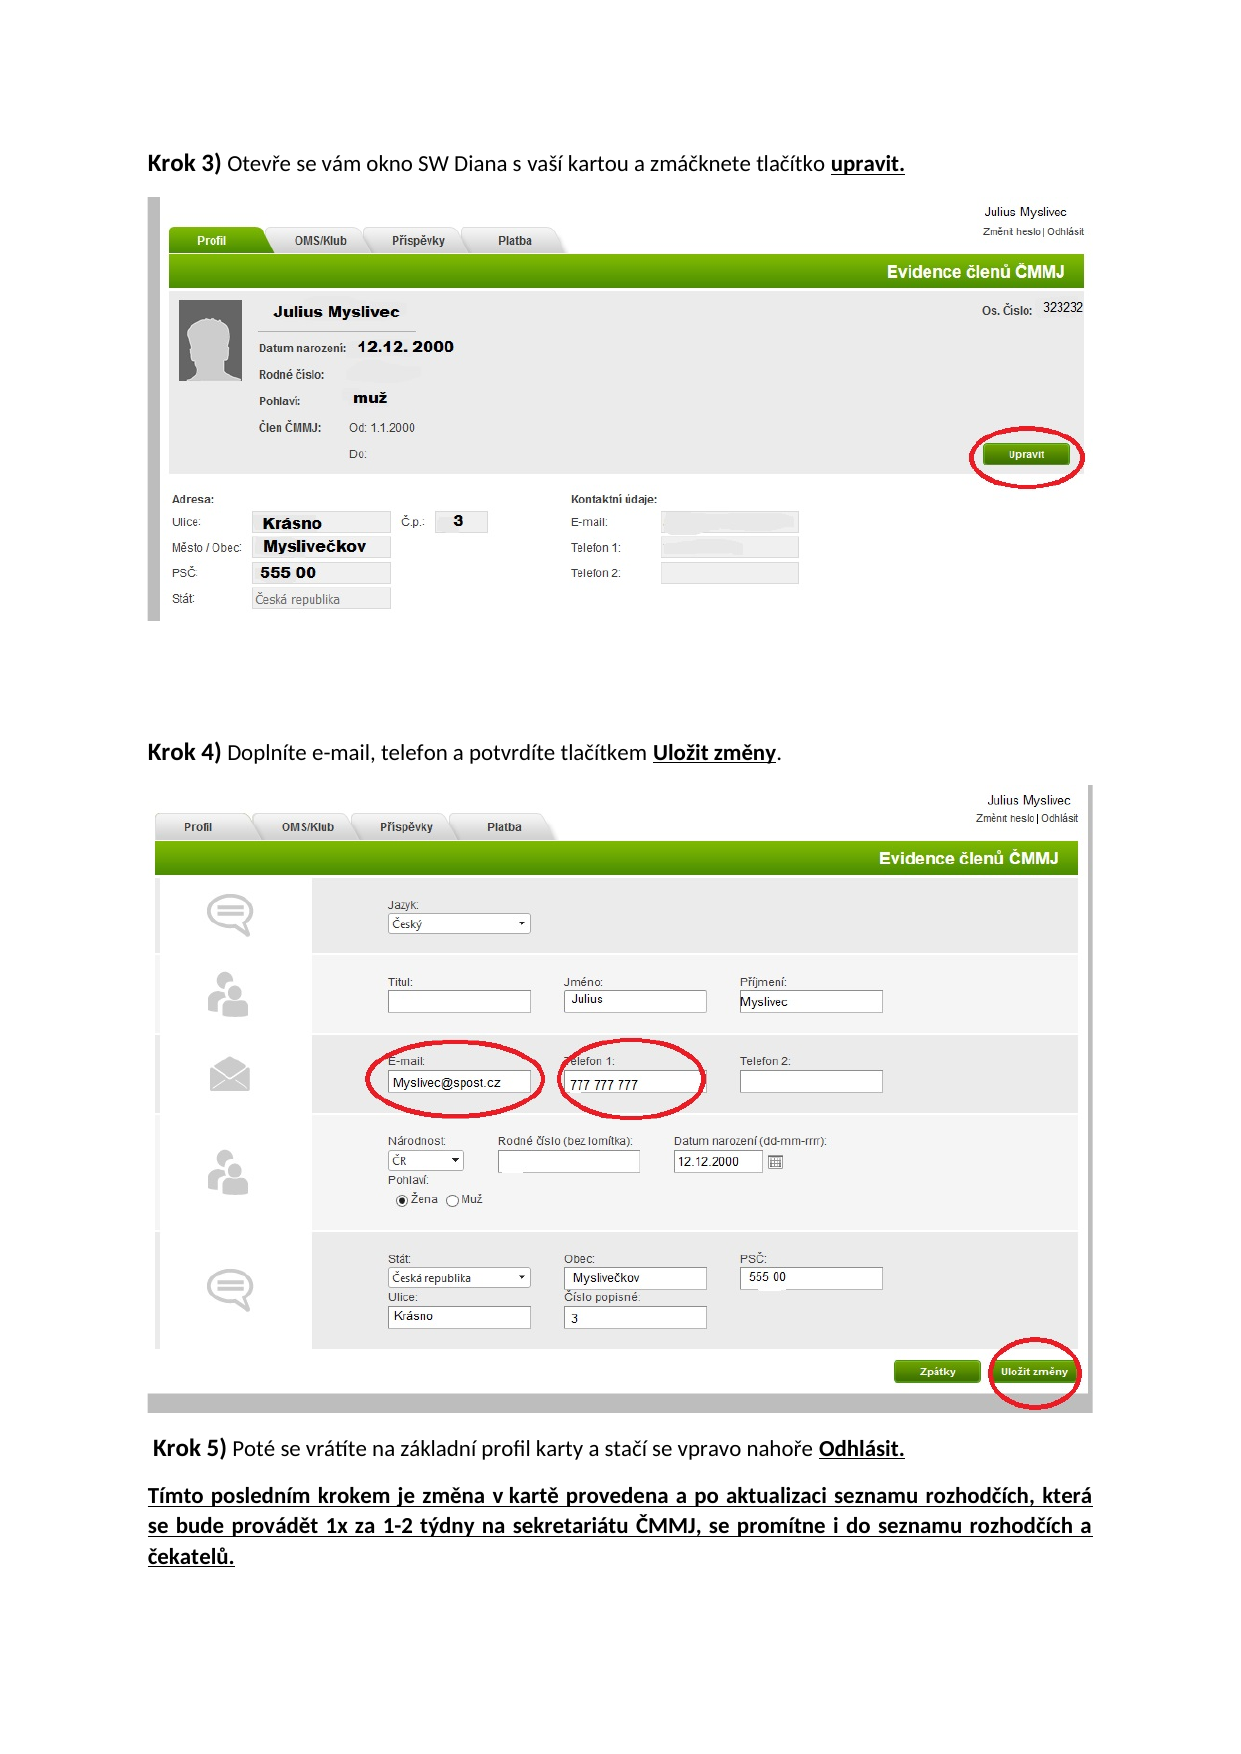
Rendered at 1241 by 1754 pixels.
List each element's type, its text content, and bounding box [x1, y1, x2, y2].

picture [147, 785, 1093, 1413]
text Tímto posledním krokem je změna v kartě provedena a po aktualizaci seznamu rozhodčích, která se bude provádět 1x za 1-2 týdny na sekretariátu ČMMJ, se promítne i do seznamu rozhodčích a čekatelů. [148, 1537, 1093, 1570]
text Krok 5) Poté se vrátíte na základní profil karty a stačí se vpravo nahoře Odhlásit. [148, 1432, 1093, 1462]
picture [147, 197, 1093, 621]
text Krok 3) Otevře se vám okno SW Diana s vaší kartou a zmáčknete tlačítko upravit. [148, 148, 1093, 178]
text Krok 4) Doplníte e-mail, telefon a potvrdíte tlačítkem Uložit změny. [148, 736, 1093, 766]
text Tímto posledním krokem je změna v kartě provedena a po aktualizaci seznamu rozhodčích, která se bude provádět 1x za 1-2 týdny na sekretariátu ČMMJ, se promítne i do seznamu rozhodčích a čekatelů. [148, 1507, 1093, 1536]
text Tímto posledním krokem je změna v kartě provedena a po aktualizaci seznamu rozhodčích, která se bude provádět 1x za 1-2 týdny na sekretariátu ČMMJ, se promítne i do seznamu rozhodčích a čekatelů. [148, 1481, 1093, 1506]
